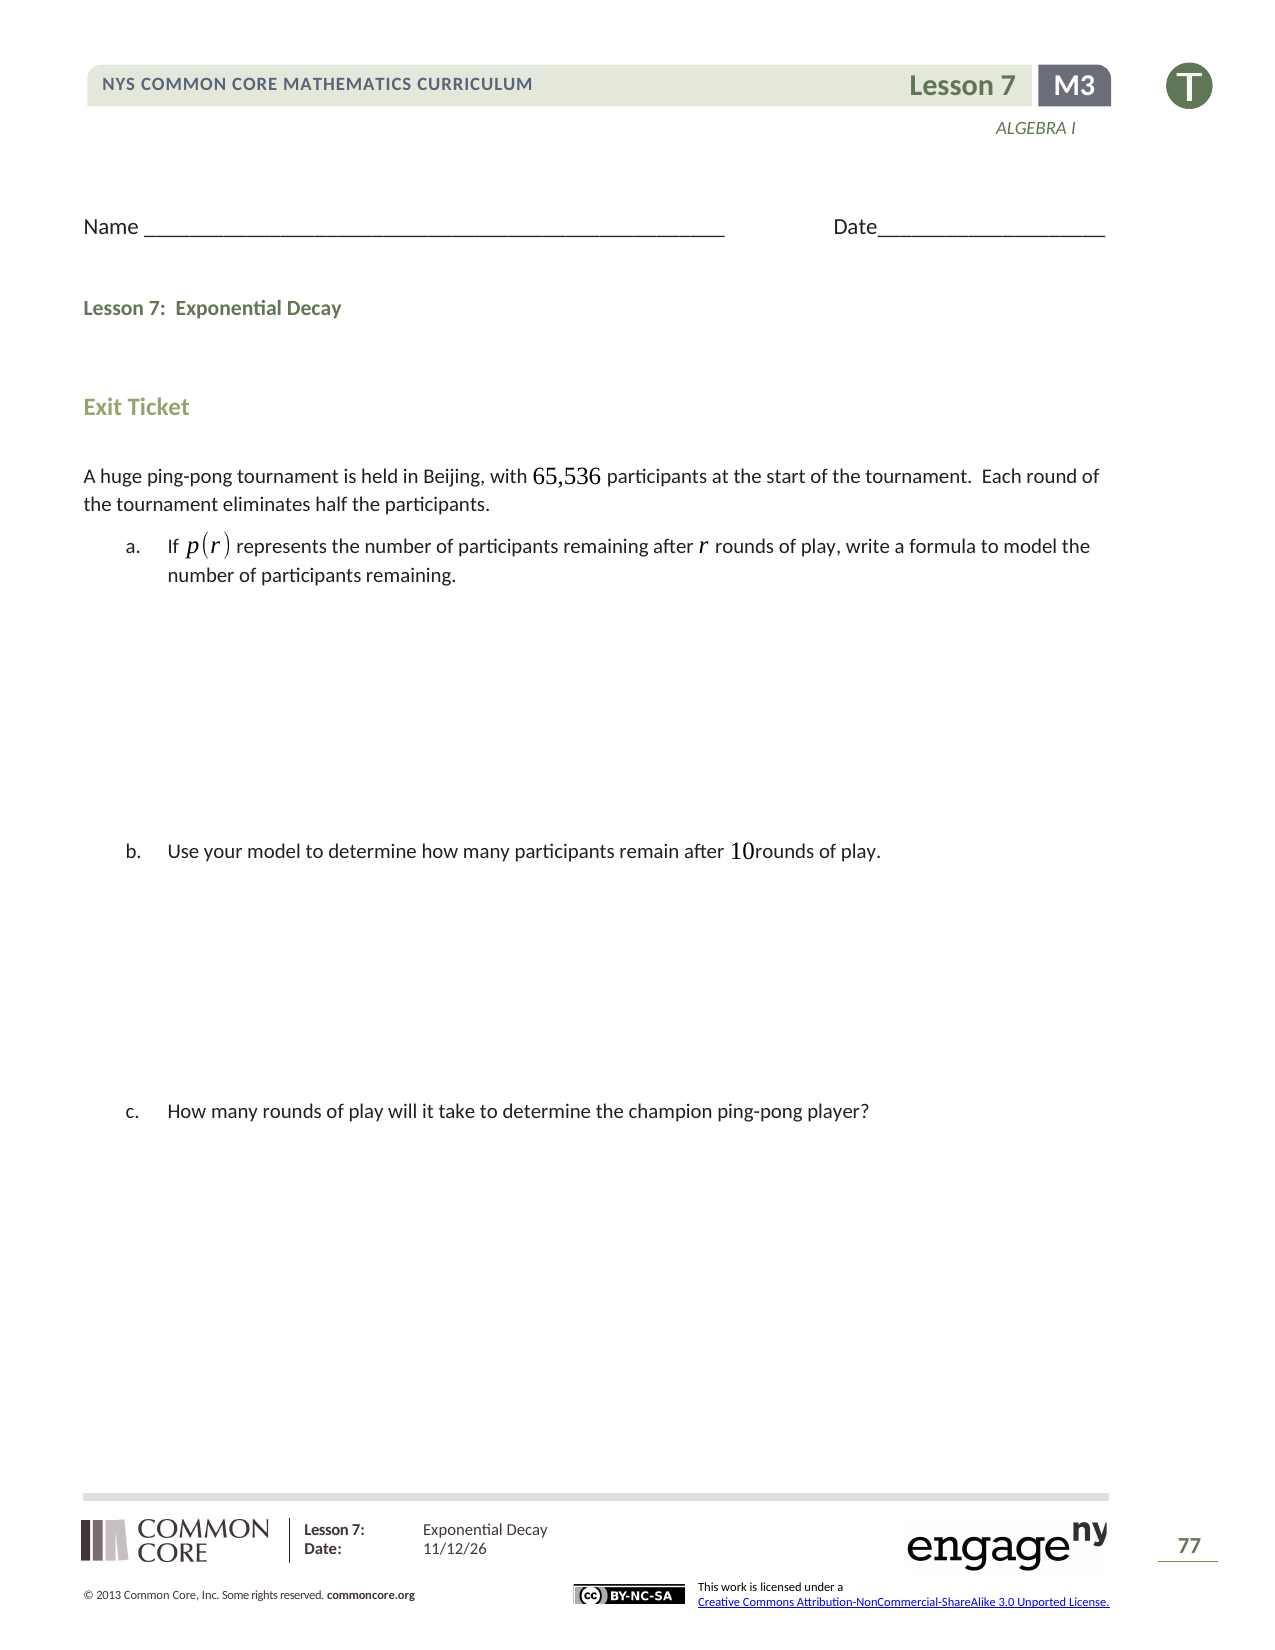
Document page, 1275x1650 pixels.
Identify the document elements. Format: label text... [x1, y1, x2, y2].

list How many rounds of play will it take to determine the champion ping-pong player? [125, 1099, 1108, 1124]
picture [81, 1517, 269, 1562]
picture [572, 1584, 685, 1604]
text Exit Ticket [83, 392, 1108, 421]
text Name ___________________________________________________ Date____________________ [83, 212, 1108, 241]
text A huge ping-pong tournament is held in Beijing, with participants at the start of the tournament. Each round of the tournament eliminates half the participants. [83, 463, 1108, 517]
text Lesson 7: Exponential Decay [83, 254, 1108, 325]
picture [906, 1518, 1107, 1573]
list If represents the number of participants remaining after rounds of play, write a formula to model the number of participants remaining. [125, 531, 1108, 587]
list Use your model to determine how many participants remain after rounds of play. [125, 838, 1108, 945]
